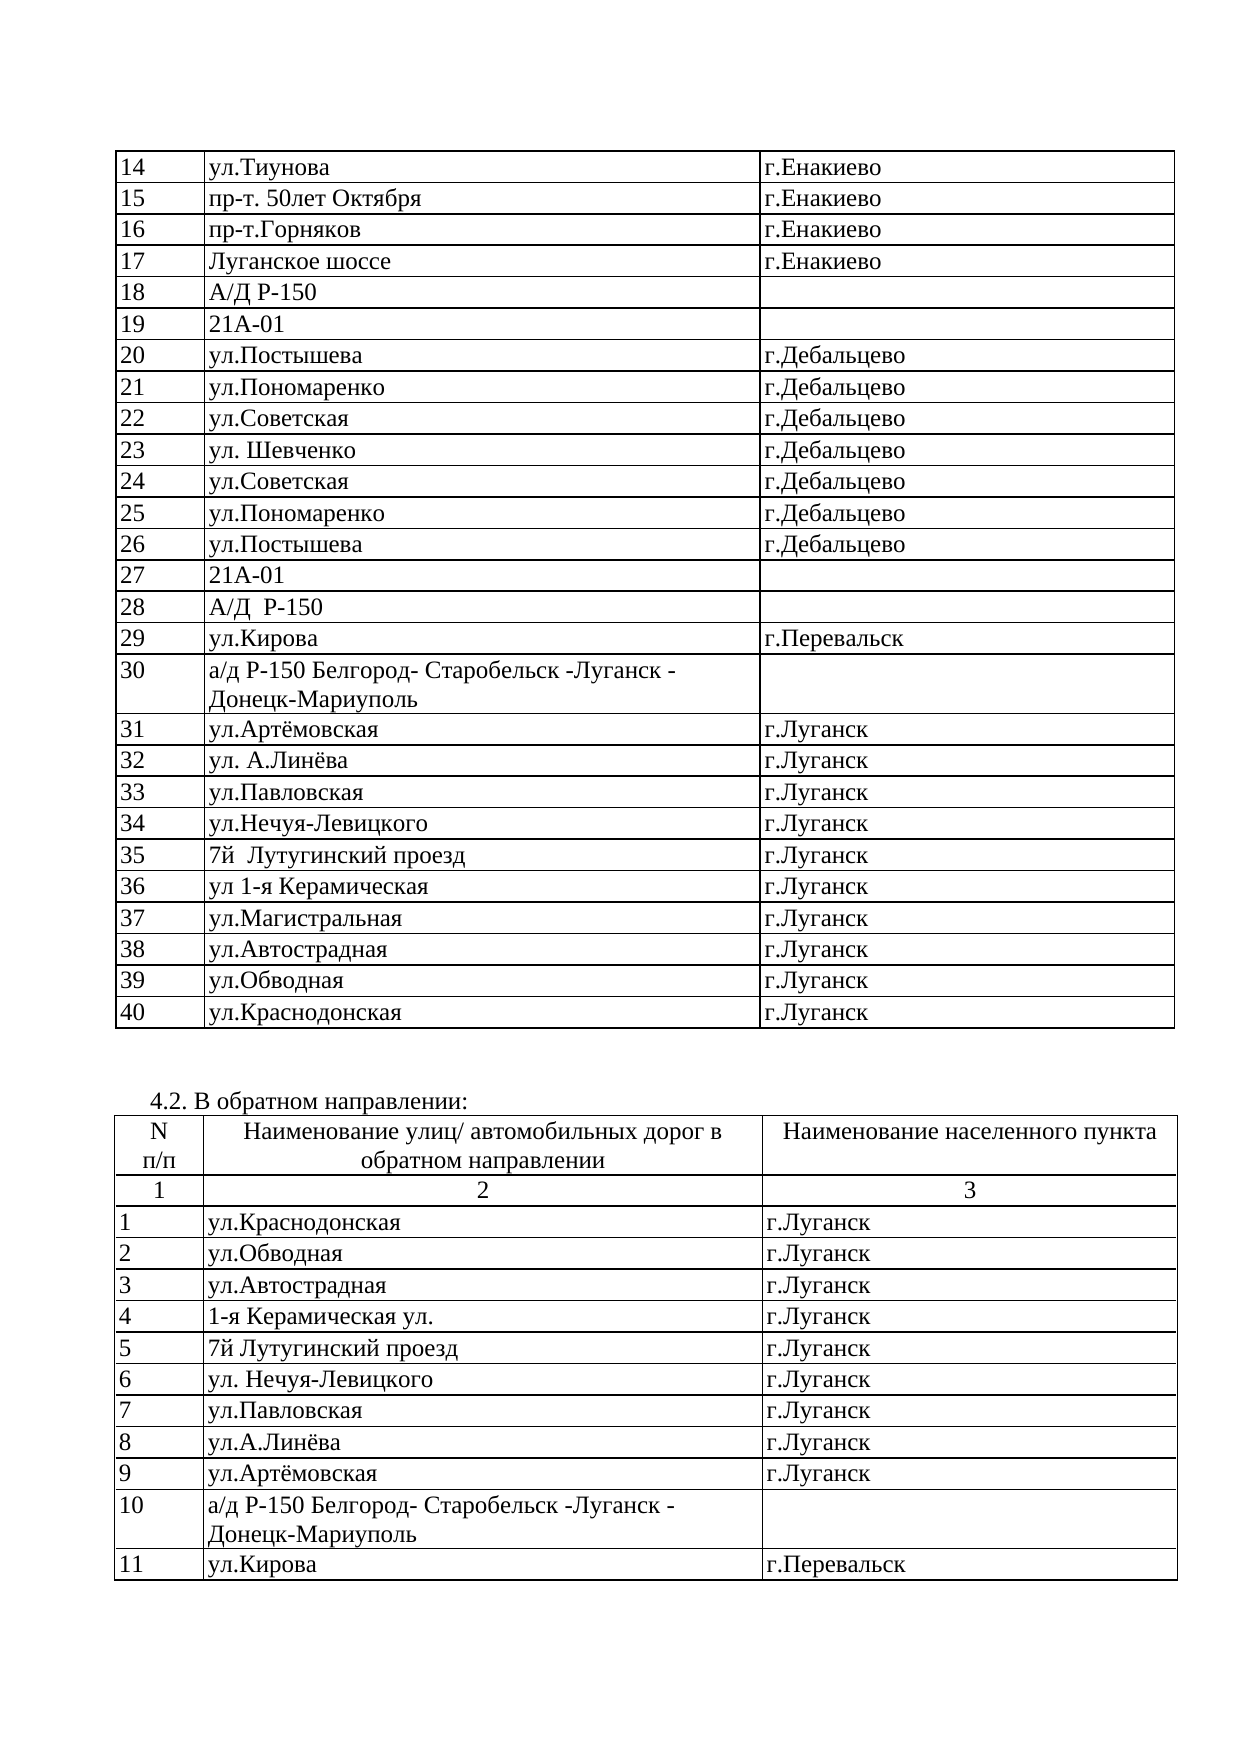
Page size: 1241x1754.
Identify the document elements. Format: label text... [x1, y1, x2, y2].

table_cell ул.Советская [205, 403, 759, 433]
table_cell ул.А.Линёва [204, 1427, 762, 1457]
table_cell 36 [117, 871, 204, 901]
table_cell 7й Лутугинский проезд [205, 840, 759, 870]
table_cell 4 [115, 1301, 203, 1331]
table_cell а/д Р-150 Белгород- Старобельск -Луганск -Донецк-Мариуполь [204, 1490, 762, 1547]
table_cell ул. А.Линёва [205, 746, 759, 775]
table_cell Луганское шоссе [205, 246, 759, 276]
table_cell ул.Пономаренко [205, 372, 759, 402]
table_cell 15 [117, 183, 204, 213]
table_cell 6 [115, 1364, 203, 1394]
table_cell 21А-01 [205, 309, 759, 339]
table_cell 7й Лутугинский проезд [204, 1333, 762, 1363]
table_cell 20 [117, 340, 204, 370]
table_cell г.Луганск [761, 934, 1174, 964]
table_cell 38 [117, 934, 204, 964]
table_cell г.Луганск [763, 1205, 1177, 1237]
table_cell г.Дебальцево [761, 466, 1174, 496]
table_cell г.Дебальцево [761, 498, 1174, 527]
table_cell 16 [117, 215, 204, 244]
table_cell 22 [117, 403, 204, 433]
table_cell г.Луганск [763, 1300, 1177, 1331]
table_cell 3 [763, 1174, 1177, 1205]
table_cell 8 [115, 1427, 203, 1457]
table_cell г.Енакиево [761, 215, 1174, 244]
table_cell 34 [117, 808, 204, 838]
table_cell г.Луганск [763, 1457, 1177, 1488]
table_cell г.Луганск [761, 966, 1174, 996]
table_cell 25 [117, 498, 204, 527]
table_cell ул.Обводная [204, 1238, 762, 1268]
table_cell 29 [117, 623, 204, 653]
table_cell г.Луганск [761, 840, 1174, 870]
table_cell г.Дебальцево [761, 529, 1174, 559]
table_cell 39 [117, 966, 204, 996]
table_cell г.Перевальск [763, 1548, 1177, 1579]
table_cell 21А-01 [205, 561, 759, 590]
table_cell 14 [117, 152, 204, 181]
table_cell ул. Нечуя-Левицкого [204, 1364, 762, 1394]
table_cell ул.Павловская [205, 777, 759, 807]
table_cell ул.Артёмовская [205, 714, 759, 744]
table_cell [761, 277, 1174, 307]
table_cell [761, 592, 1174, 622]
table_cell ул.Краснодонская [204, 1207, 762, 1237]
table_cell г.Луганск [761, 808, 1174, 838]
table_cell г.Луганск [761, 714, 1174, 744]
table_cell а/д Р-150 Белгород- Старобельск -Луганск -Донецк-Мариуполь [205, 655, 759, 712]
table_cell 27 [117, 561, 204, 590]
table_cell 5 [115, 1332, 203, 1363]
table_cell 1-я Керамическая ул. [204, 1301, 762, 1331]
table_cell г.Луганск [763, 1237, 1177, 1268]
table_cell 40 [117, 997, 204, 1027]
table_cell пр-т.Горняков [205, 215, 759, 244]
table_cell 21 [117, 372, 204, 402]
table_cell ул.Автострадная [205, 934, 759, 964]
table_cell ул.Кирова [204, 1549, 762, 1579]
table_cell ул.Советская [205, 466, 759, 496]
table_cell 24 [117, 466, 204, 496]
table_cell г.Перевальск [761, 623, 1174, 653]
table_cell ул.Артёмовская [204, 1459, 762, 1488]
table_cell 26 [117, 529, 204, 559]
table_cell [761, 309, 1174, 339]
table_cell г.Луганск [763, 1331, 1177, 1363]
table_cell 1 [115, 1206, 203, 1237]
table_cell 2 [204, 1176, 762, 1205]
table_cell [761, 655, 1174, 712]
table_cell 33 [117, 777, 204, 807]
table_cell 1 [115, 1175, 203, 1205]
table_cell ул.Нечуя-Левицкого [205, 808, 759, 838]
table_cell г.Дебальцево [761, 403, 1174, 433]
table_cell ул.Магистральная [205, 903, 759, 933]
table_cell 32 [117, 746, 204, 775]
table_cell 10 [115, 1490, 203, 1547]
table_cell пр-т. 50лет Октября [205, 183, 759, 213]
table_cell г.Дебальцево [761, 372, 1174, 402]
table_cell ул.Постышева [205, 529, 759, 559]
table_cell г.Луганск [761, 871, 1174, 901]
table_cell 23 [117, 435, 204, 464]
table_cell А/Д Р-150 [205, 592, 759, 622]
table_cell г.Луганск [763, 1426, 1177, 1457]
table_cell [763, 1489, 1177, 1547]
table_cell 17 [117, 246, 204, 276]
table_cell г.Луганск [761, 777, 1174, 807]
table_cell 31 [117, 714, 204, 744]
table_cell г.Луганск [761, 997, 1174, 1027]
table_cell г.Луганск [763, 1363, 1177, 1394]
table_cell ул.Кирова [205, 623, 759, 653]
table_cell г.Енакиево [761, 152, 1174, 181]
table_cell г.Дебальцево [761, 435, 1174, 464]
table_cell 2 [115, 1238, 203, 1268]
table_cell [761, 561, 1174, 590]
table_header N п/п [115, 1116, 203, 1174]
table_cell 3 [115, 1269, 203, 1300]
table_cell ул.Постышева [205, 340, 759, 370]
table_cell 28 [117, 592, 204, 622]
table_cell 30 [117, 655, 204, 712]
table_header Наименование населенного пункта [763, 1116, 1177, 1174]
table_cell ул.Краснодонская [205, 997, 759, 1027]
table_cell г.Дебальцево [761, 340, 1174, 370]
table_cell ул. Шевченко [205, 435, 759, 464]
table_cell г.Луганск [761, 746, 1174, 775]
table_cell 9 [115, 1458, 203, 1488]
table_cell ул.Автострадная [204, 1270, 762, 1300]
table_cell ул.Пономаренко [205, 498, 759, 527]
table_cell А/Д Р-150 [205, 277, 759, 307]
table_cell г.Енакиево [761, 183, 1174, 213]
table_cell ул.Тиунова [205, 152, 759, 181]
table_cell 35 [117, 840, 204, 870]
table_cell ул.Обводная [205, 966, 759, 996]
table_cell г.Луганск [761, 903, 1174, 933]
table_cell 7 [115, 1395, 203, 1426]
table_cell 37 [117, 903, 204, 933]
table_cell г.Енакиево [761, 246, 1174, 276]
table_header Наименование улиц/ автомобильных дорог в обратном направлении [204, 1116, 762, 1174]
table_cell 18 [117, 277, 204, 307]
table_cell г.Луганск [763, 1268, 1177, 1300]
text 4.2. В обратном направлении: [150, 1086, 1090, 1115]
table_cell 19 [117, 309, 204, 339]
table_cell 11 [115, 1549, 203, 1579]
table_cell ул 1-я Керамическая [205, 871, 759, 901]
table_cell ул.Павловская [204, 1396, 762, 1426]
table_cell г.Луганск [763, 1394, 1177, 1426]
